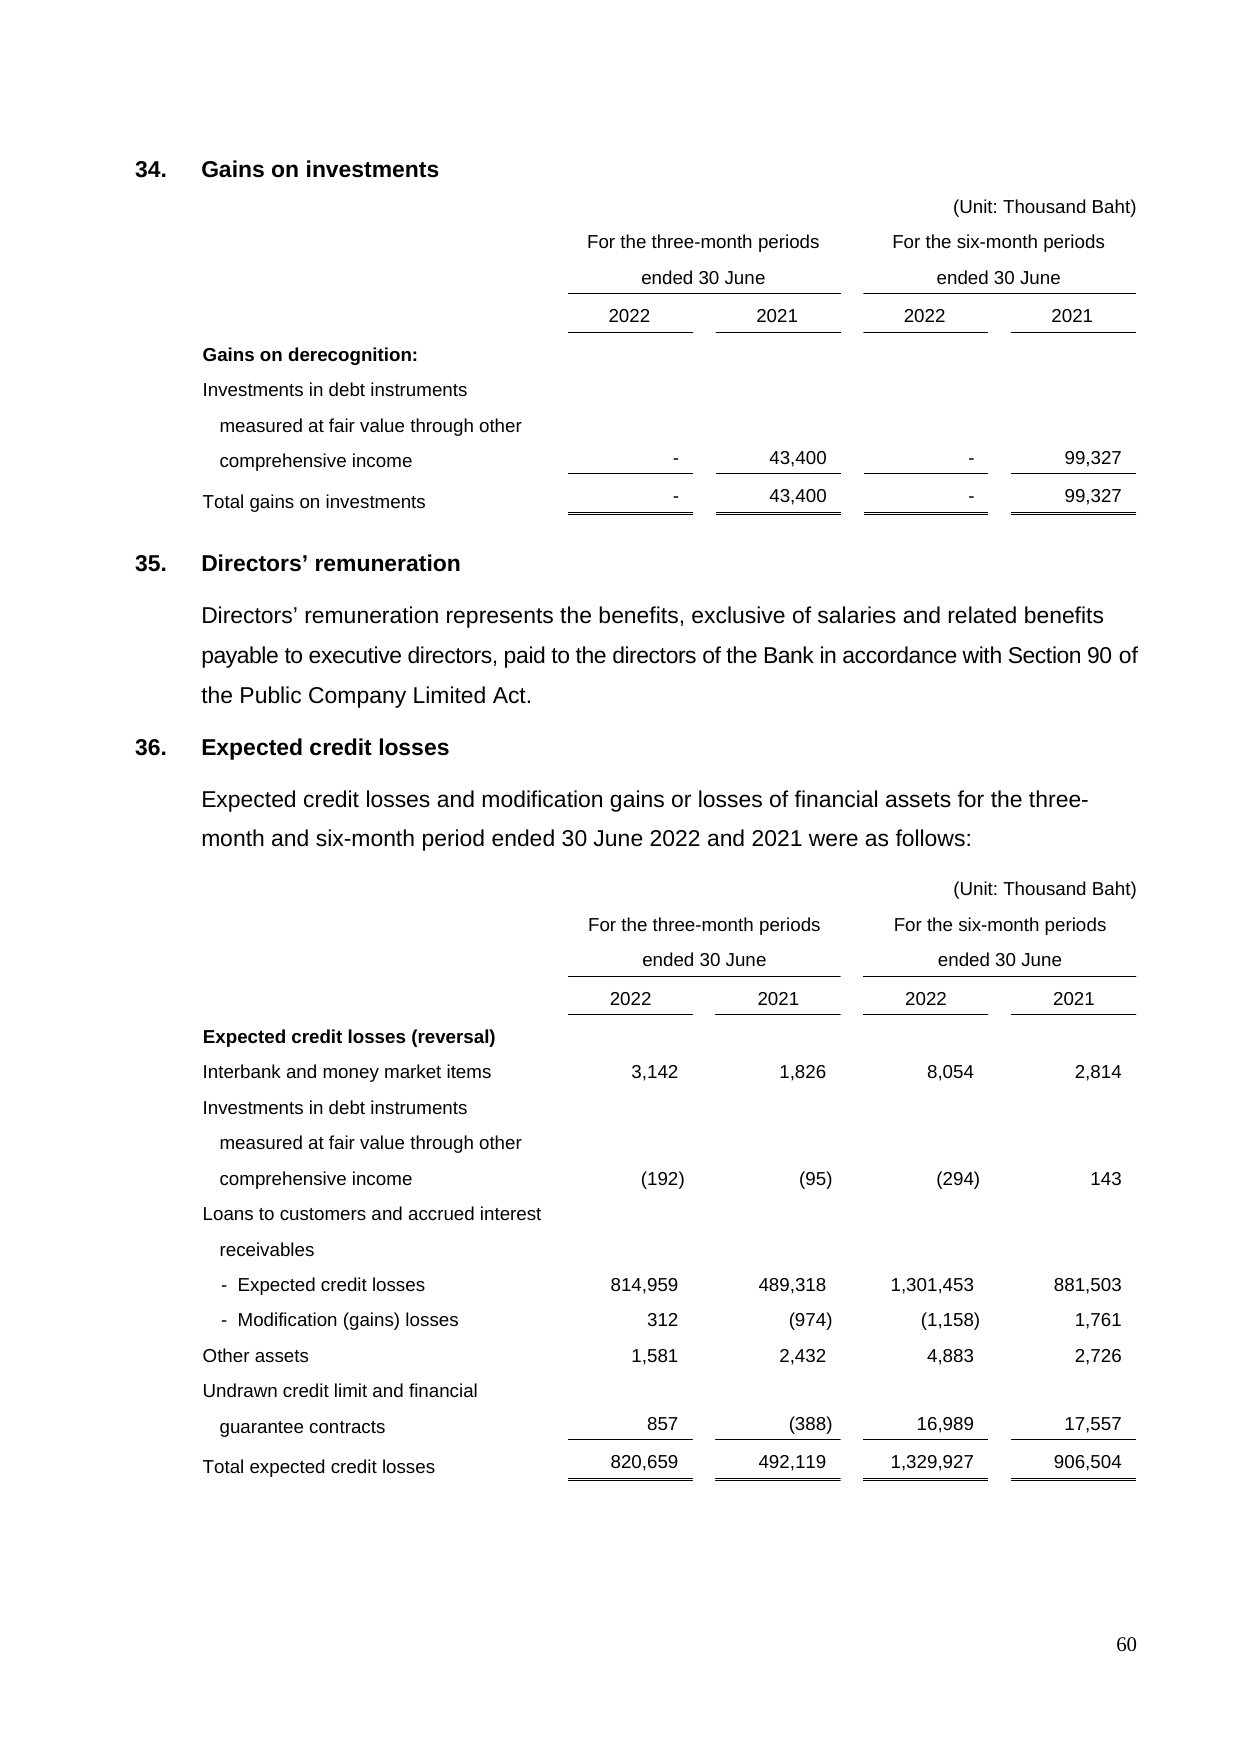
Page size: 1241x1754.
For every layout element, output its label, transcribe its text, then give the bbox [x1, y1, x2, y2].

subtitle Directors’ remuneration [135, 540, 1137, 580]
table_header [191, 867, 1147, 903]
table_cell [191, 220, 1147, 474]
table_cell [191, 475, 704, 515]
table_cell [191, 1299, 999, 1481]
subtitle Expected credit losses [135, 723, 1137, 763]
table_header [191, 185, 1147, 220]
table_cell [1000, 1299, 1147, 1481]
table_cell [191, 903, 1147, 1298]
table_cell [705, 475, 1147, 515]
text Expected credit losses and modification gains or losses of financial assets for the three-month and six-month period ended 30 June 2022 and 2021 were as follows: [135, 776, 1141, 855]
text Directors’ remuneration represents the benefits, exclusive of salaries and related benefits payable to executive directors, paid to the directors of the Bank in accordance with Section 90 of the Public Company Limited Act. [135, 592, 1141, 711]
subtitle Gains on investments [135, 147, 1137, 185]
